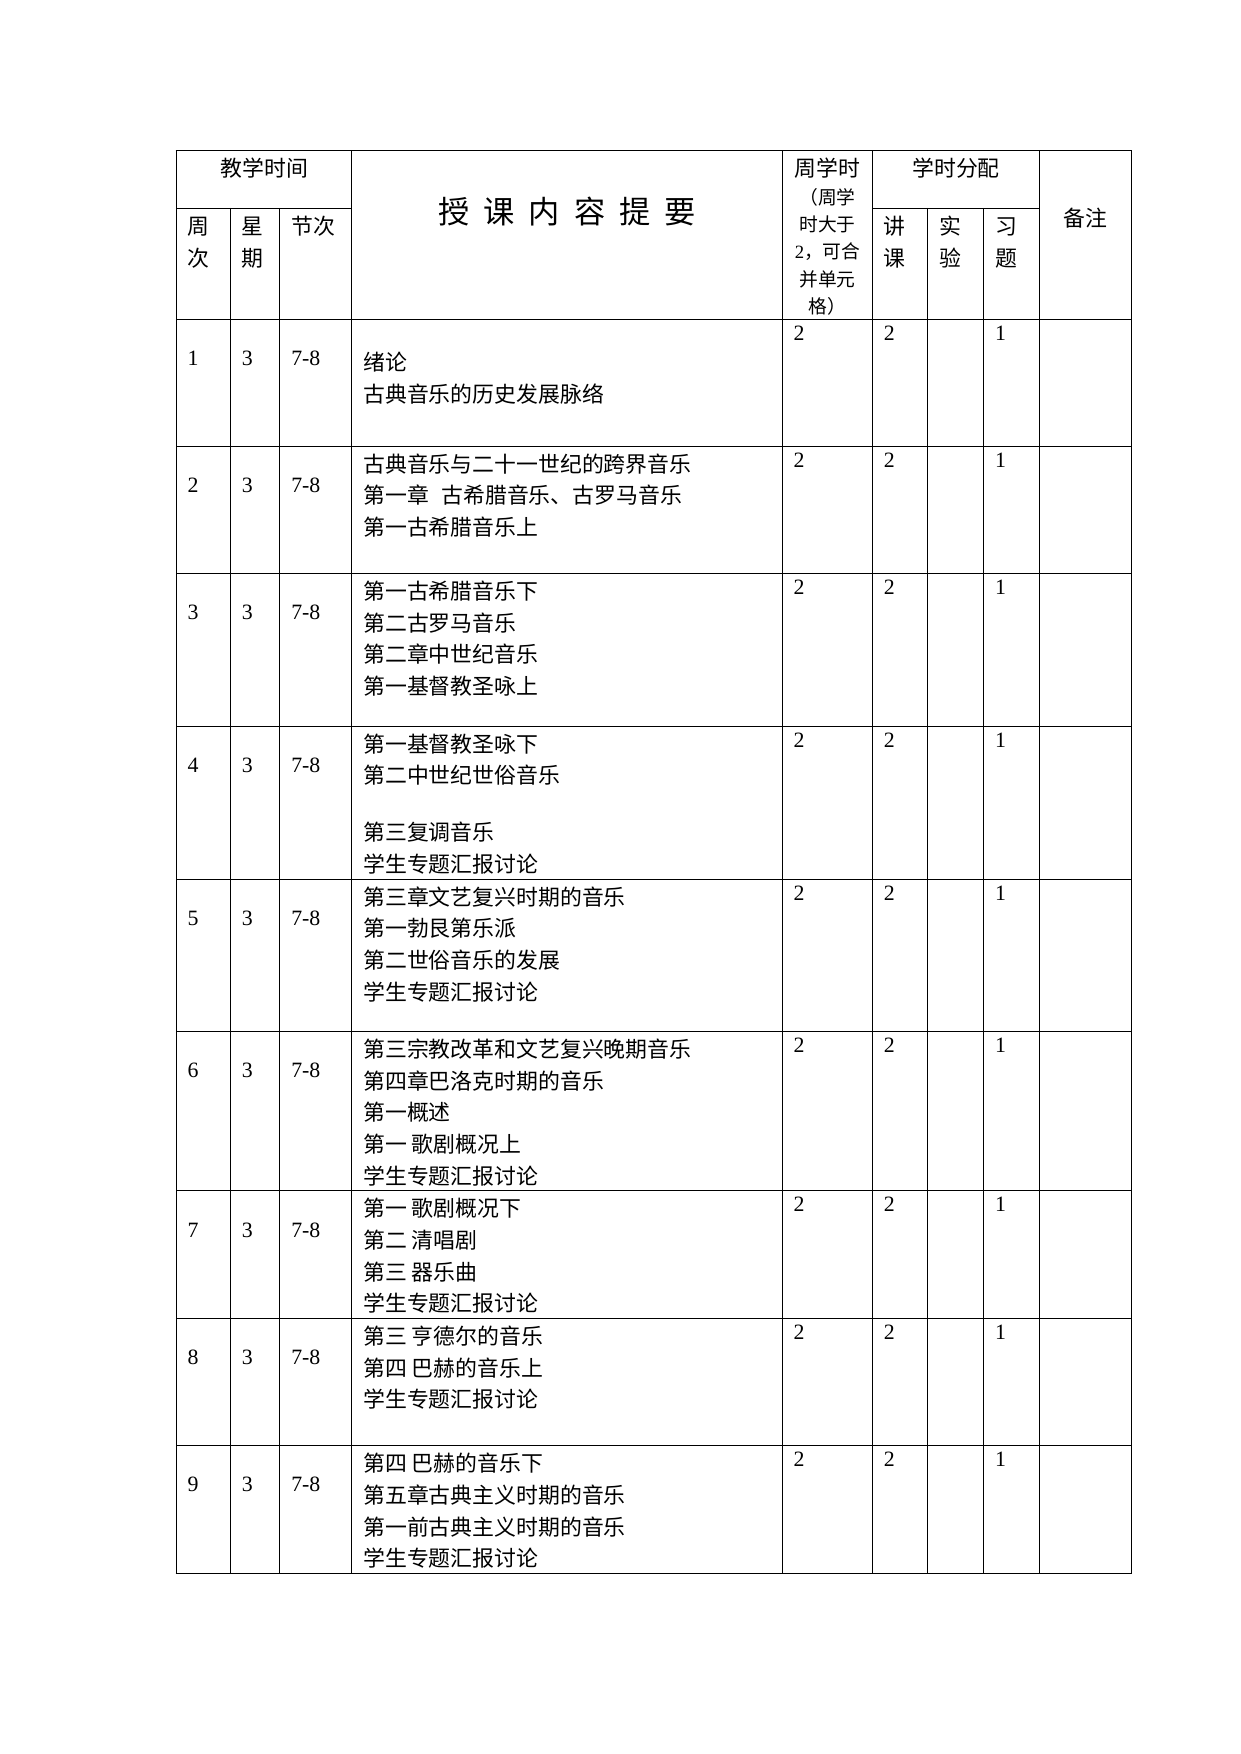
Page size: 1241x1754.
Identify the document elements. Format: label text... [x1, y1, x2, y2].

table_cell 2 [873, 1446, 927, 1573]
table_cell 5 [177, 880, 230, 1031]
table_cell 7-8 [280, 1032, 351, 1190]
table_cell 实验 [928, 209, 983, 319]
table_header 授 课 内 容 提 要 [352, 151, 782, 319]
table_cell [1040, 1032, 1131, 1190]
table_cell [928, 1032, 983, 1190]
table_cell 7-8 [280, 727, 351, 879]
table_cell [1040, 727, 1131, 879]
table_cell [928, 574, 983, 726]
table_cell 7-8 [280, 1319, 351, 1445]
table_cell 绪论 古典音乐的历史发展脉络 [352, 320, 782, 446]
table_cell 2 [873, 1032, 927, 1190]
table_cell [1040, 1319, 1131, 1445]
table_cell 古典音乐与二十一世纪的跨界音乐 古希腊音乐、古罗马音乐 第一古希腊音乐上 [352, 447, 782, 573]
table_cell [1040, 1446, 1131, 1573]
table_cell 第一基督教圣咏下 第二中世纪世俗音乐 第三复调音乐 学生专题汇报讨论 [352, 727, 782, 879]
table_cell 星期 [231, 209, 279, 319]
table_cell 7-8 [280, 1191, 351, 1318]
table_cell 2 [783, 320, 872, 446]
table_cell 第一古希腊音乐下 第二古罗马音乐 第二章中世纪音乐 第一基督教圣咏上 [352, 574, 782, 726]
table_header 教学时间 [177, 151, 351, 208]
table_cell 第三 亨德尔的音乐 第四 巴赫的音乐上 学生专题汇报讨论 [352, 1319, 782, 1445]
table_cell 2 [783, 574, 872, 726]
table_cell [928, 1446, 983, 1573]
table_cell 2 [873, 727, 927, 879]
table_cell 2 [873, 1191, 927, 1318]
table_cell [928, 447, 983, 573]
table_cell 第三章文艺复兴时期的音乐 第一勃艮第乐派 第二世俗音乐的发展 学生专题汇报讨论 [352, 880, 782, 1031]
table_cell 7-8 [280, 880, 351, 1031]
table_cell 第四 巴赫的音乐下 第五章古典主义时期的音乐 第一前古典主义时期的音乐 学生专题汇报讨论 [352, 1446, 782, 1573]
table_cell 2 [873, 880, 927, 1031]
table_cell 2 [177, 447, 230, 573]
table_cell 2 [783, 1446, 872, 1573]
table_header 周学时 （周学时大于2，可合并单元格） [783, 151, 872, 319]
table_cell [928, 1319, 983, 1445]
table_cell 1 [984, 880, 1039, 1031]
table_cell 2 [783, 727, 872, 879]
table_cell 7-8 [280, 1446, 351, 1573]
table_cell 第三宗教改革和文艺复兴晚期音乐 第四章巴洛克时期的音乐 第一概述 第一 歌剧概况上 学生专题汇报讨论 [352, 1032, 782, 1190]
table_cell 7-8 [280, 574, 351, 726]
table_cell 2 [873, 574, 927, 726]
table_cell 4 [177, 727, 230, 879]
table_cell [928, 320, 983, 446]
table_cell [1040, 320, 1131, 446]
table_cell 7 [177, 1191, 230, 1318]
table_cell 3 [231, 1032, 279, 1190]
table_cell 3 [177, 574, 230, 726]
table_cell 8 [177, 1319, 230, 1445]
table_cell 2 [783, 447, 872, 573]
table_cell 1 [177, 320, 230, 446]
table_cell 1 [984, 1191, 1039, 1318]
table_cell 2 [873, 320, 927, 446]
table_cell 1 [984, 447, 1039, 573]
table_cell 2 [783, 880, 872, 1031]
table_cell 9 [177, 1446, 230, 1573]
table_cell 7-8 [280, 447, 351, 573]
table_cell 习题 [984, 209, 1039, 319]
table_header 学时分配 [873, 151, 1039, 208]
table_cell [1040, 880, 1131, 1031]
table_cell 3 [231, 1191, 279, 1318]
table_cell 7-8 [280, 320, 351, 446]
table_cell [1040, 447, 1131, 573]
table_cell 3 [231, 1446, 279, 1573]
table_cell 2 [783, 1319, 872, 1445]
table_cell 1 [984, 1319, 1039, 1445]
table_cell 1 [984, 1032, 1039, 1190]
table_cell 2 [783, 1032, 872, 1190]
table_cell 2 [783, 1191, 872, 1318]
table_cell 1 [984, 1446, 1039, 1573]
table_cell [928, 880, 983, 1031]
table_cell 3 [231, 727, 279, 879]
table_cell 3 [231, 320, 279, 446]
table_cell [928, 1191, 983, 1318]
table_cell 1 [984, 574, 1039, 726]
table_cell 3 [231, 880, 279, 1031]
table_cell 讲课 [873, 209, 927, 319]
table_cell 2 [873, 1319, 927, 1445]
table_cell [1040, 574, 1131, 726]
table_cell 2 [873, 447, 927, 573]
table_cell [928, 727, 983, 879]
table_cell 6 [177, 1032, 230, 1190]
table_cell [1040, 1191, 1131, 1318]
table_cell 3 [231, 1319, 279, 1445]
table_cell 1 [984, 727, 1039, 879]
table_cell 3 [231, 447, 279, 573]
table_cell 1 [984, 320, 1039, 446]
table_header 备注 [1040, 151, 1131, 319]
table_cell 节次 [280, 209, 351, 319]
table_cell 3 [231, 574, 279, 726]
table_cell 第一 歌剧概况下 第二 清唱剧 第三 器乐曲 学生专题汇报讨论 [352, 1191, 782, 1318]
table_cell 周次 [177, 209, 230, 319]
